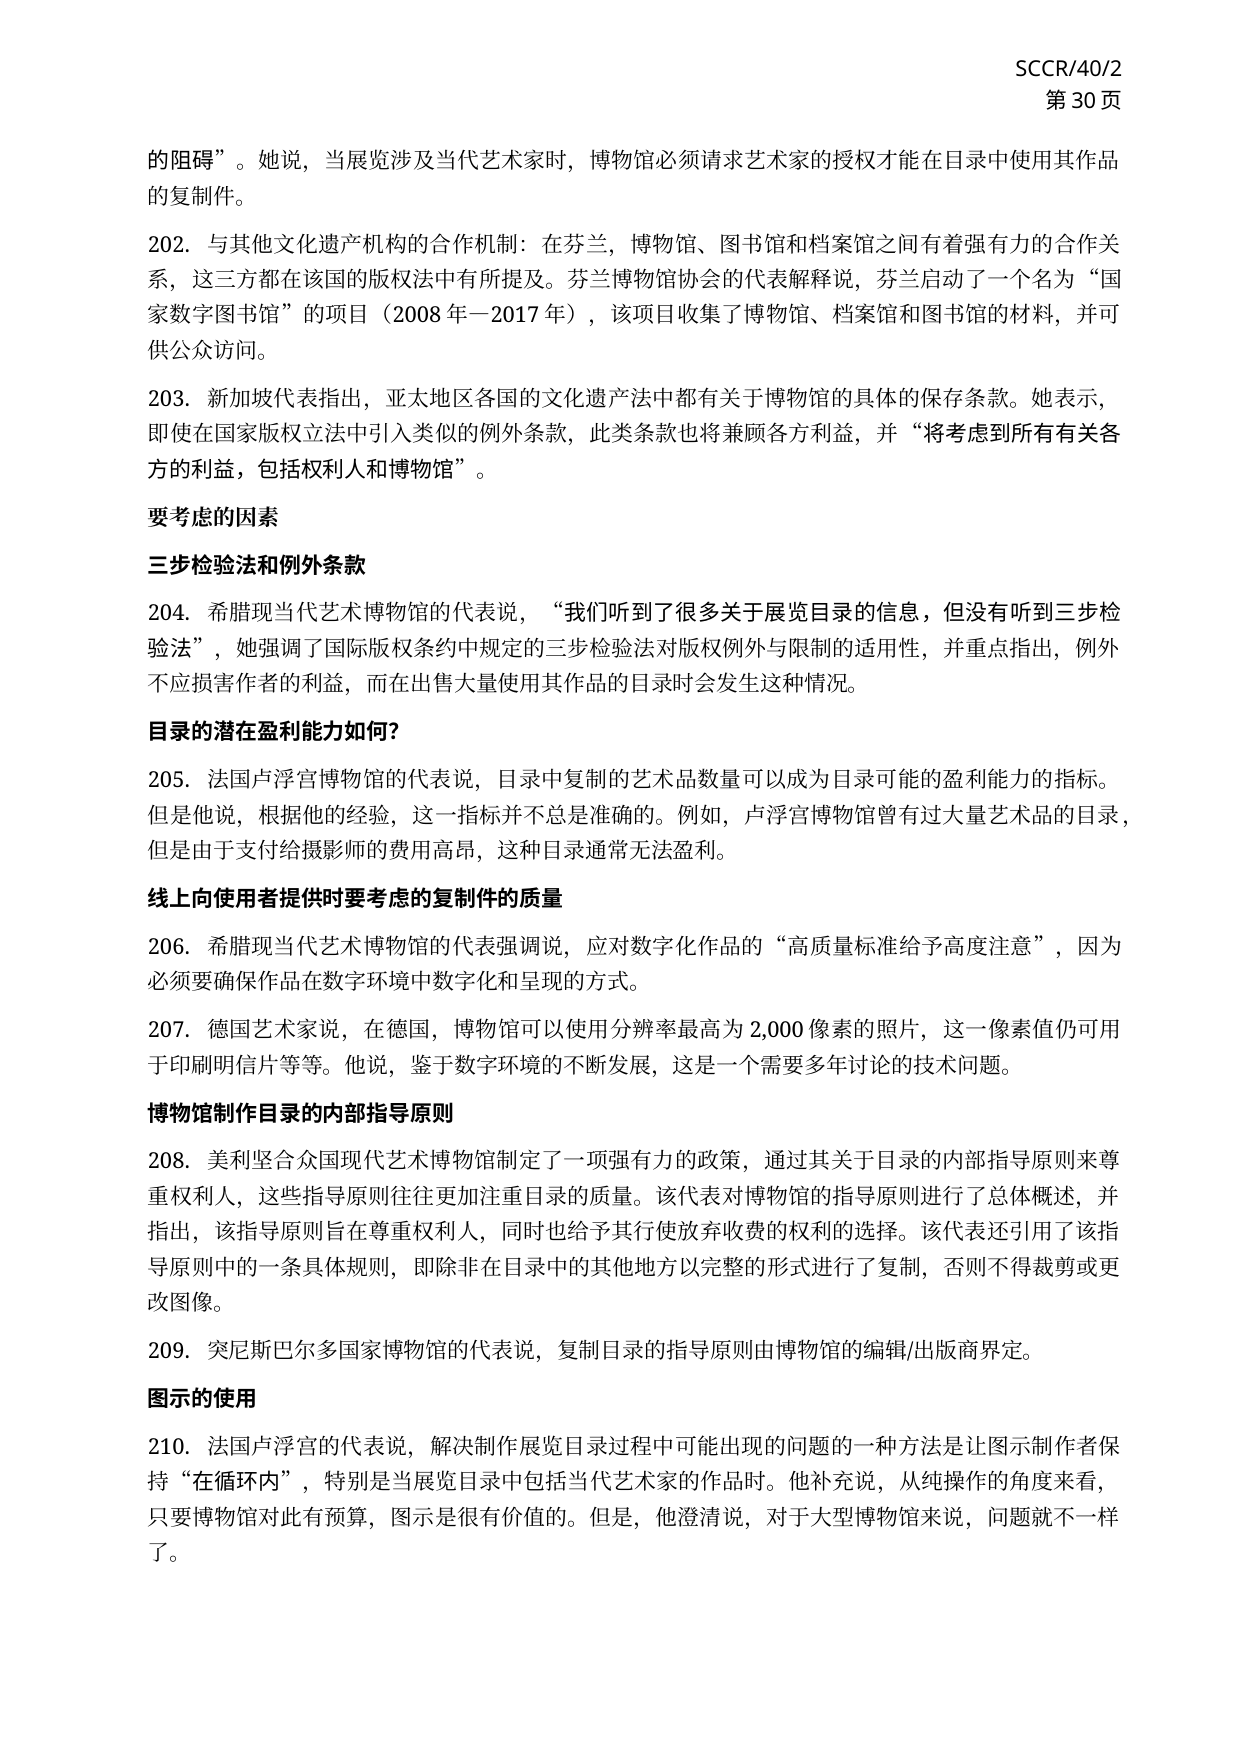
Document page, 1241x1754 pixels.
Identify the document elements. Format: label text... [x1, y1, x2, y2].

subtitle 博物馆制作目录的内部指导原则 [148, 1092, 1122, 1127]
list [148, 140, 1122, 211]
subtitle 目录的潜在盈利能力如何？ [148, 711, 1122, 746]
list 与其他文化遗产机构的合作机制：在芬兰，博物馆、图书馆和档案馆之间有着强有力的合作关系，这三方都在该国的版权法中有所提及。芬兰博物馆协会的代表解释说，芬兰启动了一个名为“国家数字图书馆”的项目（2008年—2017年），该项目收集了博物馆、档案馆和图书馆的材料，并可供公众访问。 [148, 223, 1122, 365]
list 新加坡代表指出，亚太地区各国的文化遗产法中都有关于博物馆的具体的保存条款。她表示，即使在国家版权立法中引入类似的例外条款，此类条款也将兼顾各方利益，并“将考虑到所有有关各方的利益，包括权利人和博物馆”。 [148, 377, 1122, 483]
list 法国卢浮宫博物馆的代表说，目录中复制的艺术品数量可以成为目录可能的盈利能力的指标。但是他说，根据他的经验，这一指标并不总是准确的。例如，卢浮宫博物馆曾有过大量艺术品的目录，但是由于支付给摄影师的费用高昂，这种目录通常无法盈利。 [148, 758, 1122, 865]
list 希腊现当代艺术博物馆的代表强调说，应对数字化作品的“高质量标准给予高度注意”，因为必须要确保作品在数字环境中数字化和呈现的方式。 [148, 925, 1122, 996]
list 突尼斯巴尔多国家博物馆的代表说，复制目录的指导原则由博物馆的编辑/出版商界定。 [148, 1329, 1122, 1365]
subtitle 三步检验法和例外条款 [148, 544, 1122, 579]
subtitle 图示的使用 [148, 1377, 1122, 1413]
list 法国卢浮宫的代表说，解决制作展览目录过程中可能出现的问题的一种方法是让图示制作者保持“在循环内”，特别是当展览目录中包括当代艺术家的作品时。他补充说，从纯操作的角度来看，只要博物馆对此有预算，图示是很有价值的。但是，他澄清说，对于大型博物馆来说，问题就不一样了。 [148, 1425, 1122, 1567]
list 德国艺术家说，在德国，博物馆可以使用分辨率最高为2,000像素的照片，这一像素值仍可用于印刷明信片等等。他说，鉴于数字环境的不断发展，这是一个需要多年讨论的技术问题。 [148, 1008, 1122, 1079]
text 要考虑的因素 [148, 496, 1122, 531]
list 希腊现当代艺术博物馆的代表说，“我们听到了很多关于展览目录的信息，但没有听到三步检验法”，她强调了国际版权条约中规定的三步检验法对版权例外与限制的适用性，并重点指出，例外不应损害作者的利益，而在出售大量使用其作品的目录时会发生这种情况。 [148, 592, 1122, 698]
subtitle 线上向使用者提供时要考虑的复制件的质量 [148, 877, 1122, 913]
list 美利坚合众国现代艺术博物馆制定了一项强有力的政策，通过其关于目录的内部指导原则来尊重权利人，这些指导原则往往更加注重目录的质量。该代表对博物馆的指导原则进行了总体概述，并指出，该指导原则旨在尊重权利人，同时也给予其行使放弃收费的权利的选择。该代表还引用了该指导原则中的一条具体规则，即除非在目录中的其他地方以完整的形式进行了复制，否则不得裁剪或更改图像。 [148, 1140, 1122, 1317]
